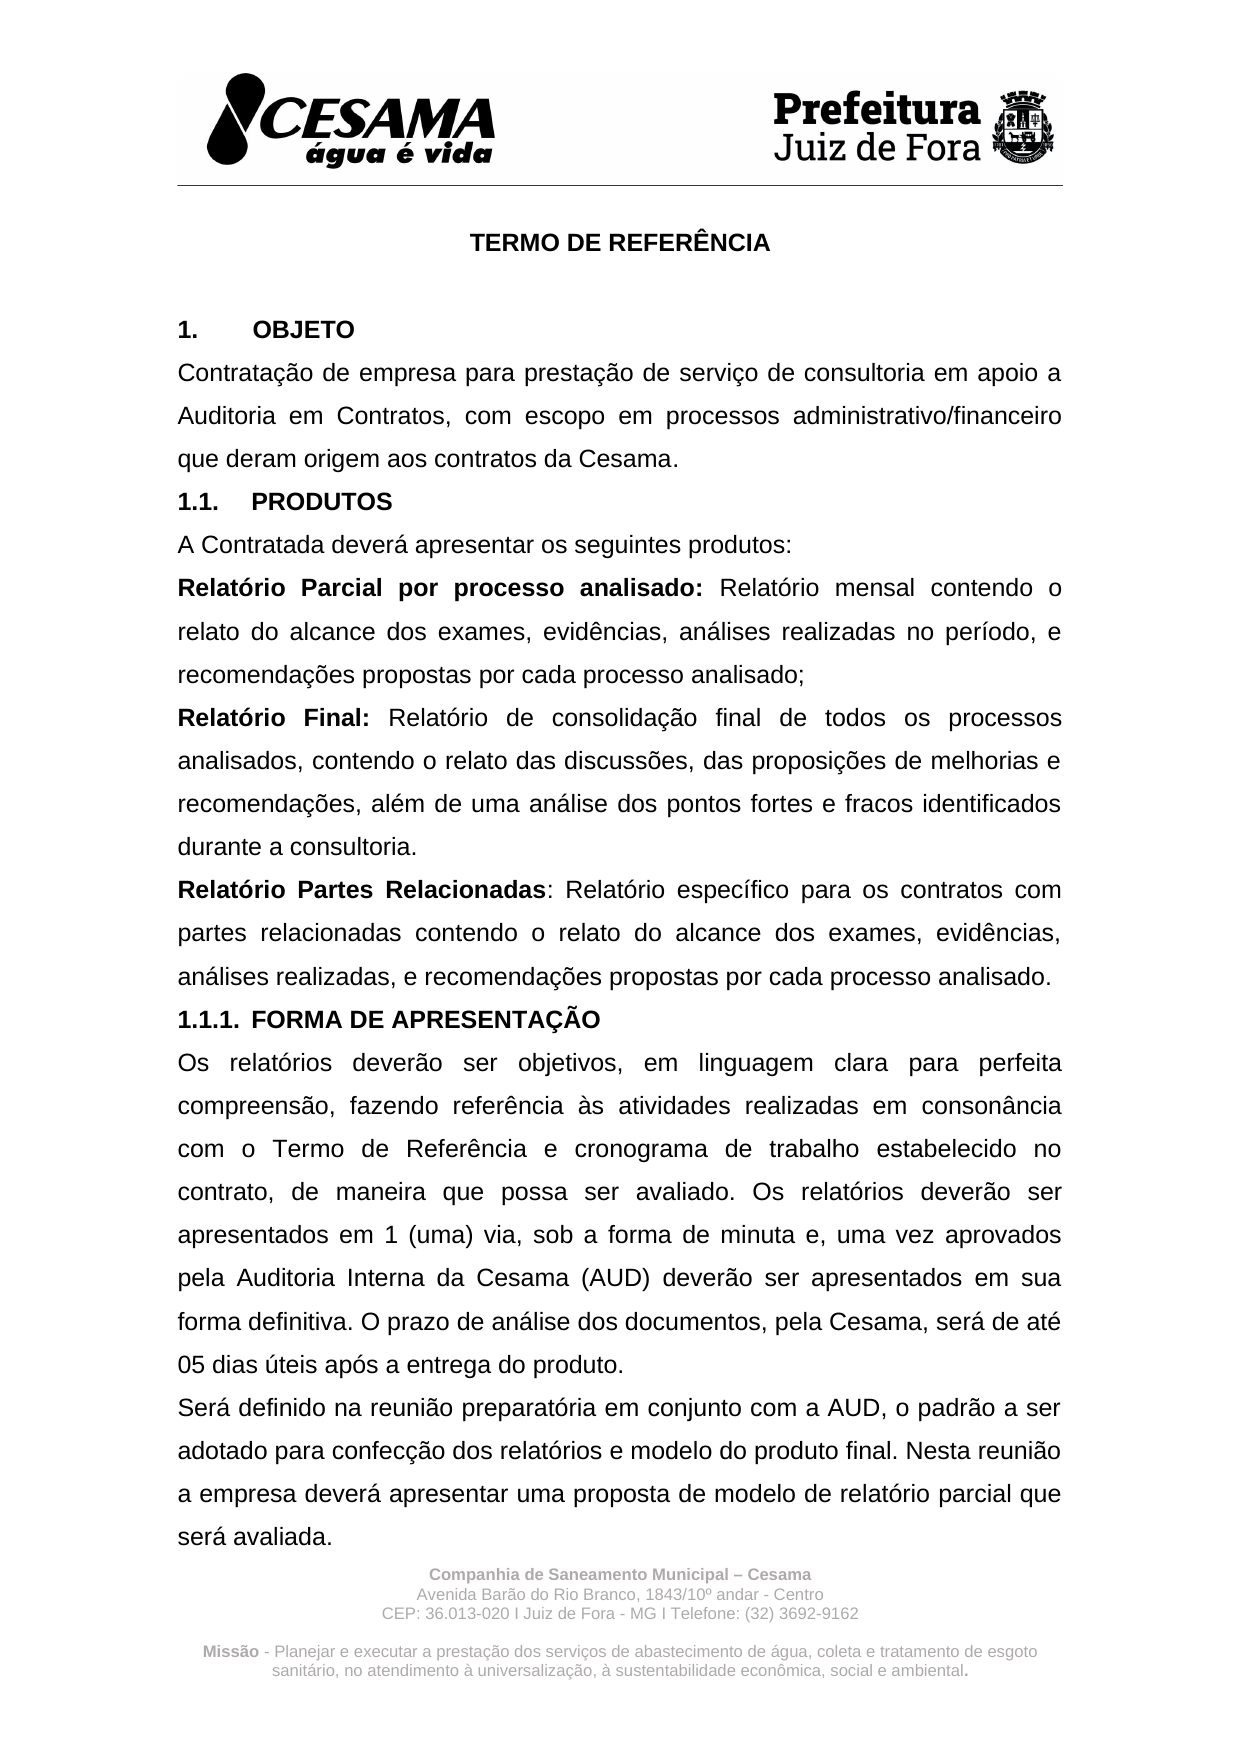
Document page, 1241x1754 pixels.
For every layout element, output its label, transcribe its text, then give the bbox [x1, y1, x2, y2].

text Será definido na reunião preparatória em conjunto com a AUD, o padrão a ser adotado para confecção dos relatórios e modelo do produto final. Nesta reunião a empresa deverá apresentar uma proposta de modelo de relatório parcial que será avaliada. [177, 1393, 1063, 1551]
text TERMO DE REFERÊNCIA [177, 228, 1063, 257]
text Relatório Partes Relacionadas: Relatório específico para os contratos com partes relacionadas contendo o relato do alcance dos exames, evidências, análises realizadas, e recomendações propostas por cada processo analisado. [177, 875, 1063, 990]
text A Contratada deverá apresentar os seguintes produtos: [177, 530, 1063, 559]
text Contratação de empresa para prestação de serviço de consultoria em apoio a Auditoria em Contratos, com escopo em processos administrativo/financeiro que deram origem aos contratos da Cesama. [177, 358, 1063, 473]
text Relatório Final: Relatório de consolidação final de todos os processos analisados, contendo o relato das discussões, das proposições de melhorias e recomendações, além de uma análise dos pontos fortes e fracos identificados durante a consultoria. [177, 703, 1063, 861]
list OBJETO [177, 314, 1063, 343]
list PRODUTOS [177, 487, 1063, 516]
text Relatório Parcial por processo analisado: Relatório mensal contendo o relato do alcance dos exames, evidências, análises realizadas no período, e recomendações propostas por cada processo analisado; [177, 573, 1063, 688]
text Os relatórios deverão ser objetivos, em linguagem clara para perfeita compreensão, fazendo referência às atividades realizadas em consonância com o Termo de Referência e cronograma de trabalho estabelecido no contrato, de maneira que possa ser avaliado. Os relatórios deverão ser apresentados em 1 (uma) via, sob a forma de minuta e, uma vez aprovados pela Auditoria Interna da Cesama (AUD) deverão ser apresentados em sua forma definitiva. O prazo de análise dos documentos, pela Cesama, será de até 05 dias úteis após a entrega do produto. [177, 1048, 1063, 1378]
picture [177, 73, 1063, 186]
list FORMA DE APRESENTAÇÃO [177, 1004, 1063, 1033]
